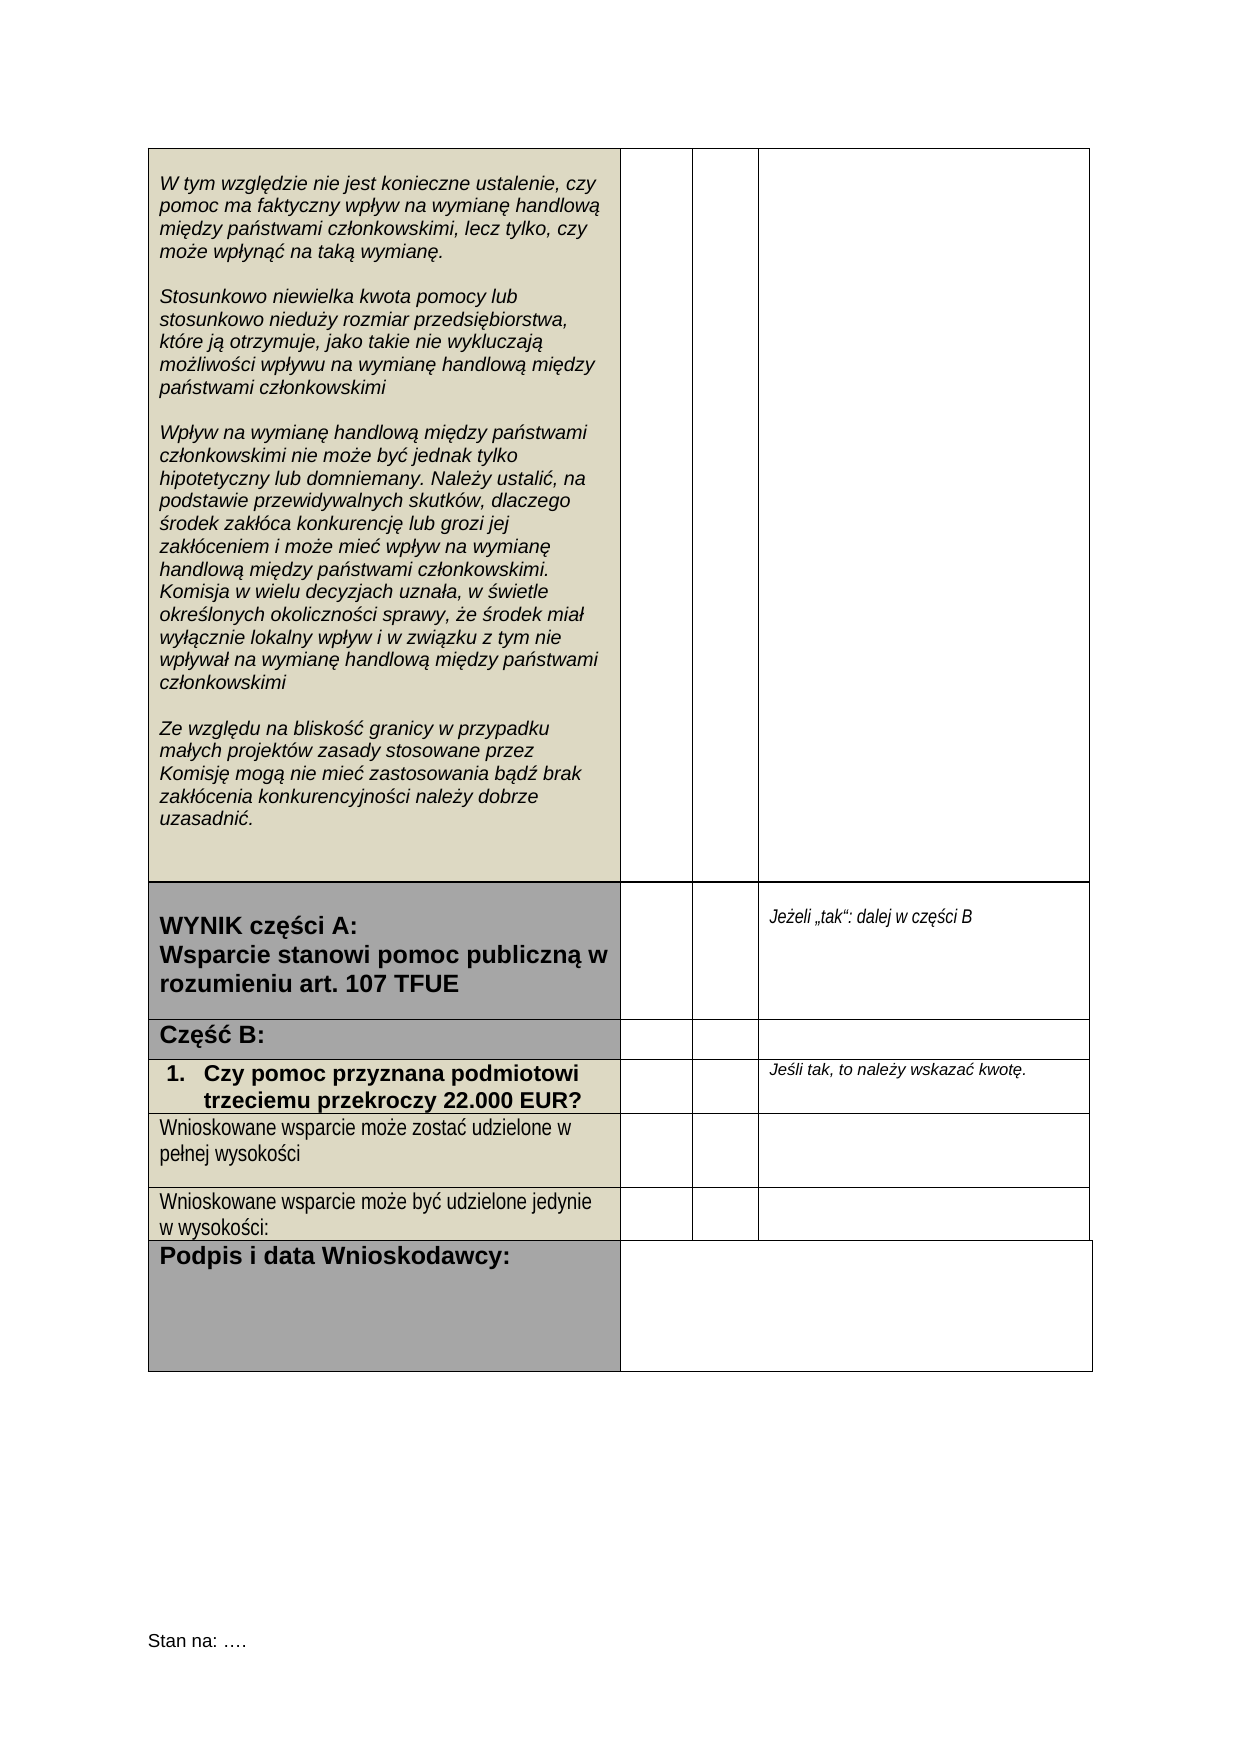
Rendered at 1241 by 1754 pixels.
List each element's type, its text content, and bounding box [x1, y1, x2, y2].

table_cell [621, 1060, 692, 1113]
table_cell Podpis i data Wnioskodawcy: [149, 1241, 620, 1371]
table_cell Wnioskowane wsparcie może być udzielone jedynie w wysokości: [149, 1188, 620, 1240]
table_cell [759, 1020, 1089, 1059]
table_cell [759, 1188, 1089, 1240]
table_cell [621, 1114, 692, 1187]
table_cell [759, 149, 1089, 881]
table_cell Jeżeli „tak“: dalej w części B [759, 883, 1089, 1019]
table_cell [693, 149, 758, 881]
table_cell [693, 1188, 758, 1240]
table_cell Część B: [149, 1020, 620, 1059]
table_cell [621, 1020, 692, 1059]
table_cell [621, 883, 692, 1019]
table_cell WYNIK części A: Wsparcie stanowi pomoc publiczną w rozumieniu art. 107 TFUE [149, 883, 620, 1019]
table_cell [693, 1020, 758, 1059]
table_cell [693, 883, 758, 1019]
table_cell Wnioskowane wsparcie może zostać udzielone w pełnej wysokości [149, 1114, 620, 1187]
table_cell [693, 1114, 758, 1187]
table_cell Jeśli tak, to należy wskazać kwotę. [759, 1060, 1089, 1113]
table_cell [759, 1114, 1089, 1187]
table_cell Czy pomoc przyznana podmiotowi trzeciemu przekroczy 22.000 EUR? [149, 1060, 620, 1113]
table_cell [693, 1060, 758, 1113]
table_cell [149, 149, 620, 881]
table_cell [621, 1188, 692, 1240]
table_cell [621, 149, 692, 881]
table_cell [621, 1241, 1092, 1371]
